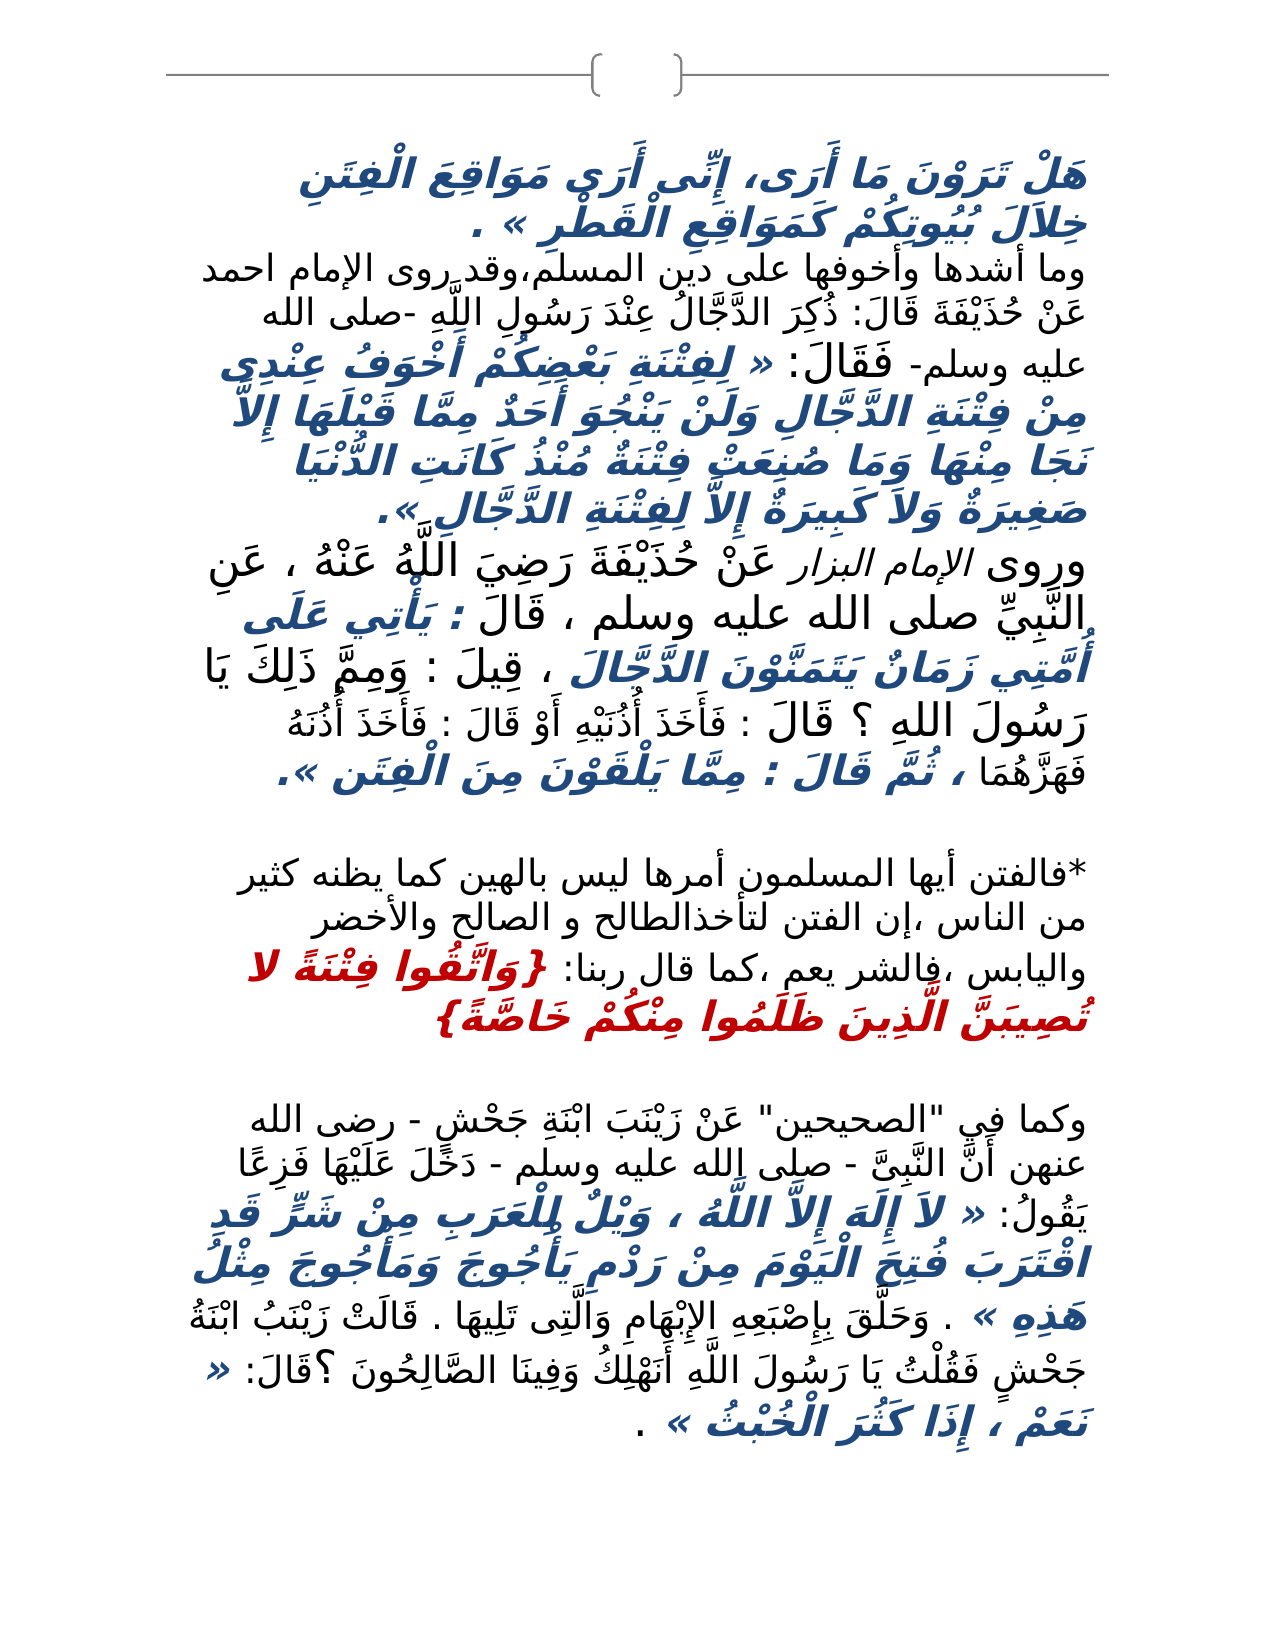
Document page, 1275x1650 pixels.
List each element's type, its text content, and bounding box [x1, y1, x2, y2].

text *فالفتن أيها المسلمون أمرها ليس بالهين كما يظنه كثير من الناس ،إن الفتن لتأخذالطالح و الصالح والأخضر واليابس ،فالشر يعم ،كما قال ربنا: {وَاتَّقُوا فِتْنَةً لا تُصِيبَنَّ الَّذِينَ ظَلَمُوا مِنْكُمْ خَاصَّةً} [187, 852, 1087, 1041]
text وكما في "الصحيحين" عَنْ زَيْنَبَ ابْنَةِ جَحْشٍ - رضى الله عنهن أَنَّ النَّبِىَّ - صلى الله عليه وسلم - دَخَلَ عَلَيْهَا فَزِعًا يَقُولُ: « لاَ إِلَهَ إِلاَّ اللَّهُ ، وَيْلٌ لِلْعَرَبِ مِنْ شَرٍّ قَدِ اقْتَرَبَ فُتِحَ الْيَوْمَ مِنْ رَدْمِ يَأْجُوجَ وَمَأْجُوجَ مِثْلُ هَذِهِ » . وَحَلَّقَ بِإِصْبَعِهِ الإِبْهَامِ وَالَّتِى تَلِيهَا . قَالَتْ زَيْنَبُ ابْنَةُ جَحْشٍ فَقُلْتُ يَا رَسُولَ اللَّهِ أَنَهْلِكُ وَفِينَا الصَّالِحُونَ ؟قَالَ: « نَعَمْ ، إِذَا كَثُرَ الْخُبْثُ » . [187, 1098, 1087, 1447]
text وما أشدها وأخوفها على دين المسلم،وقد روى الإمام احمد عَنْ حُذَيْفَةَ قَالَ: ذُكِرَ الدَّجَّالُ عِنْدَ رَسُولِ اللَّهِ -صلى الله عليه وسلم- فَقَالَ: « لِفِتْنَةِ بَعْضِكُمْ أَخْوَفُ عِنْدِى مِنْ فِتْنَةِ الدَّجَّالِ وَلَنْ يَنْجُوَ أَحَدٌ مِمَّا قَبْلَهَا إِلاَّ نَجَا مِنْهَا وَمَا صُنِعَتْ فِتْنَةٌ مُنْذُ كَانَتِ الدُّنْيَا صَغِيرَةٌ وَلاَ كَبِيرَةٌ إِلاَّ لِفِتْنَةِ الدَّجَّالِ ». [187, 247, 1087, 533]
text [187, 150, 1087, 247]
text وروى الإمام البزار عَنْ حُذَيْفَةَ رَضِيَ اللَّهُ عَنْهُ ، عَنِ النَّبِيِّ صلى الله عليه وسلم ، قَالَ : يَأْتِي عَلَى أُمَّتِي زَمَانٌ يَتَمَنَّوْنَ الدَّجَّالَ ، قِيلَ : وَمِمَّ ذَلِكَ يَا رَسُولَ اللهِ ؟ قَالَ : فَأَخَذَ أُذُنَيْهِ أَوْ قَالَ : فَأَخَذَ أُذُنَهُ فَهَزَّهُمَا ، ثُمَّ قَالَ : مِمَّا يَلْقَوْنَ مِنَ الْفِتَن ». [187, 533, 1087, 795]
